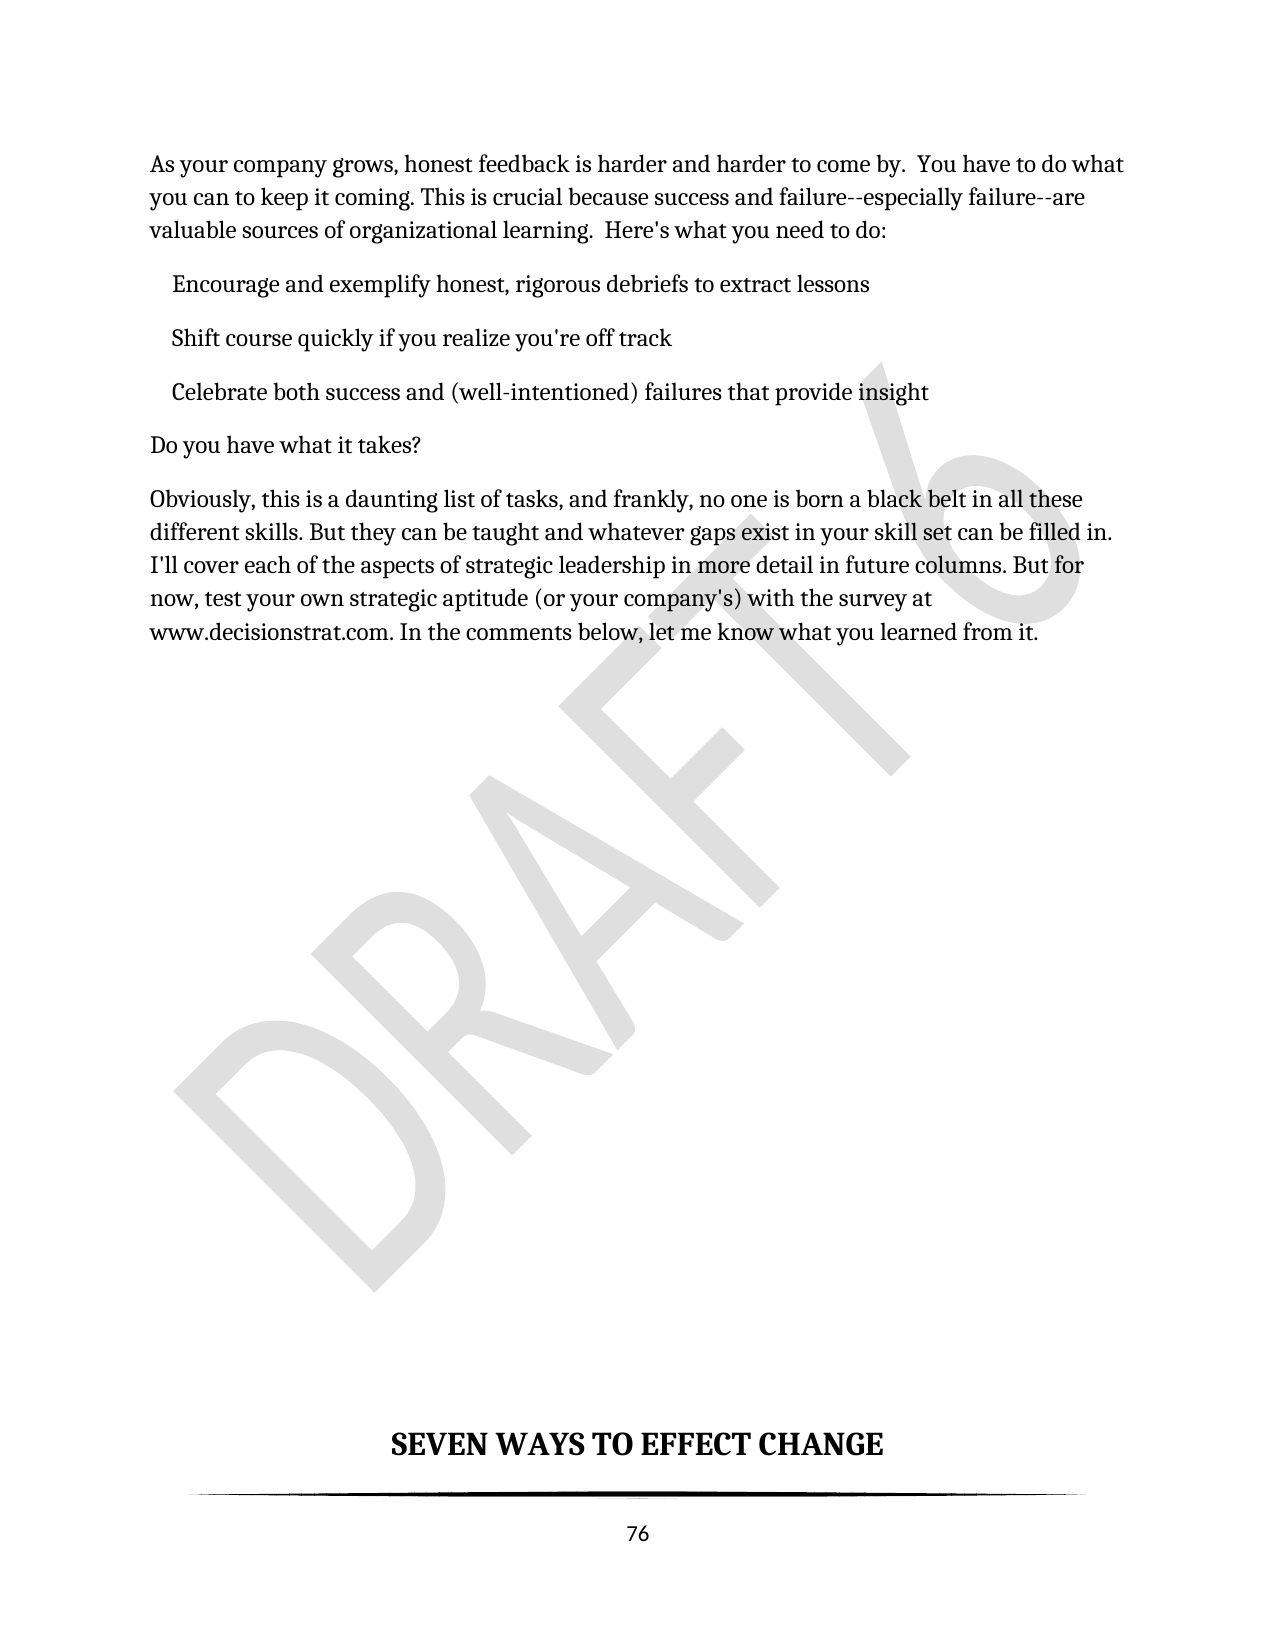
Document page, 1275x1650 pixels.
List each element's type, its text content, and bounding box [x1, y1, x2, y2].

text As your company grows, honest feedback is harder and harder to come by. You have to do what you can to keep it coming. This is crucial because success and failure--especially failure--are valuable sources of organizational learning. Here's what you need to do: [150, 150, 1125, 245]
text Celebrate both success and (well-intentioned) failures that provide insight [150, 378, 1125, 406]
text Encourage and exemplify honest, rigorous debriefs to extract lessons [150, 270, 1125, 299]
text SEVEN WAYS TO EFFECT CHANGE [150, 1425, 1125, 1463]
text Shift course quickly if you realize you're off track [150, 324, 1125, 352]
picture [189, 1490, 1087, 1499]
text Do you have what it takes? [150, 431, 1125, 460]
text Obviously, this is a daunting list of tasks, and frankly, no one is born a black belt in all these different skills. But they can be taught and whatever gaps exist in your skill set can be filled in. I'll cover each of the aspects of strategic leadership in more detail in future columns. But for now, test your own strategic aptitude (or your company's) with the survey at www.decisionstrat.com. In the comments below, let me know what you learned from it. [150, 485, 1125, 646]
